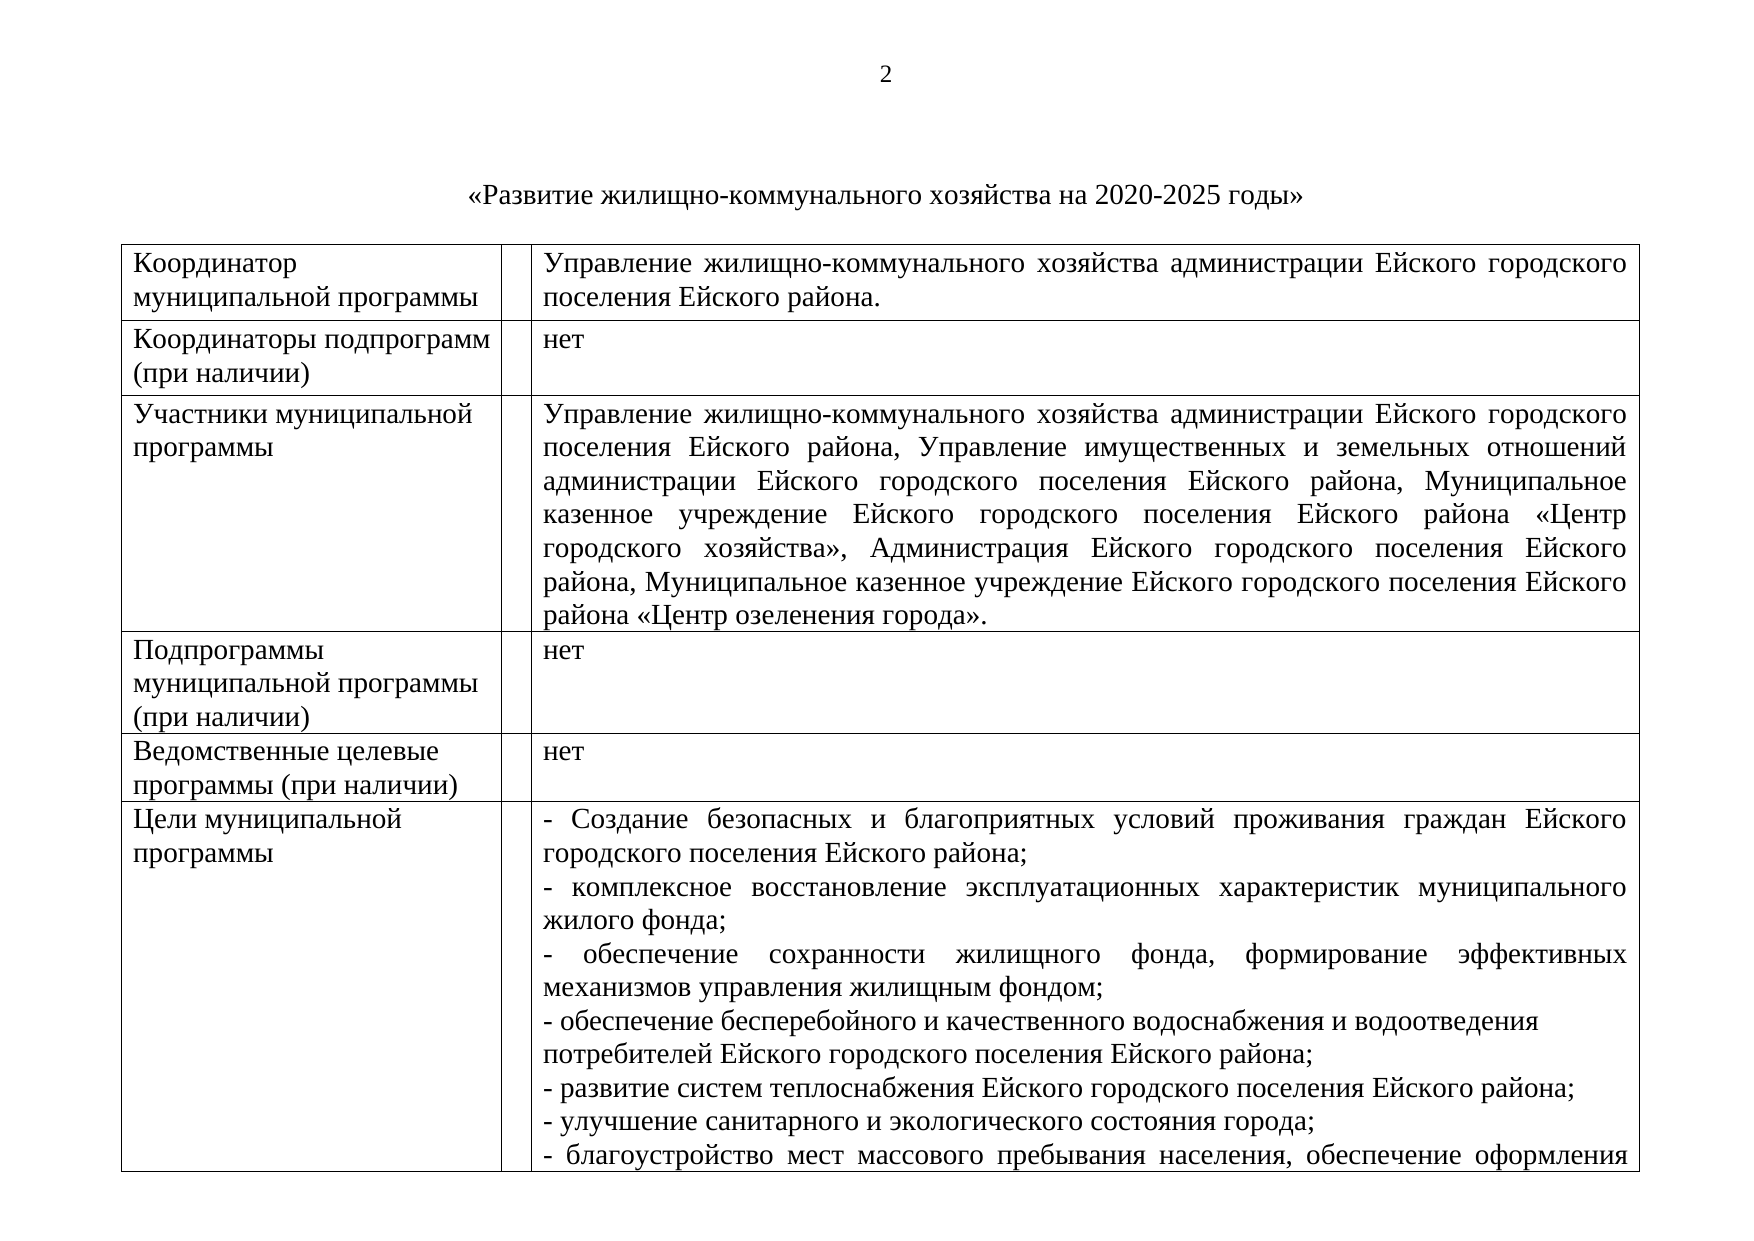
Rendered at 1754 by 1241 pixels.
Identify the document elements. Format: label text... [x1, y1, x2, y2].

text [133, 177, 1639, 211]
table_cell [502, 396, 531, 631]
table_cell [502, 734, 531, 801]
table_header Координатор муниципальной программы [122, 245, 501, 320]
table_cell Координаторы подпрограмм (при наличии) [122, 321, 501, 395]
table_cell нет [532, 734, 1639, 801]
table_cell Участники муниципальной программы [122, 396, 501, 631]
table_header [502, 245, 531, 320]
table_cell [502, 321, 531, 395]
table_cell Ведомственные целевые программы (при наличии) [122, 734, 501, 801]
table_cell нет [532, 321, 1639, 395]
table_cell [502, 632, 531, 732]
table_cell Подпрограммы муниципальной программы (при наличии) [122, 632, 501, 732]
table_cell Управление жилищно-коммунального хозяйства администрации Ейского городского поселения Ейского района, Управление имущественных и земельных отношений администрации Ейского городского поселения Ейского района, Муниципальное казенное учреждение Ейского городского поселения Ейского района «Центр городского хозяйства», Администрация Ейского городского поселения Ейского района, Муниципальное казенное учреждение Ейского городского поселения Ейского района «Центр озеленения города». [532, 396, 1639, 631]
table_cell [532, 802, 1639, 1171]
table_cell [122, 802, 501, 1171]
table_cell нет [532, 632, 1639, 732]
table_cell [502, 802, 531, 1171]
table_header Управление жилищно-коммунального хозяйства администрации Ейского городского поселения Ейского района. [532, 245, 1639, 320]
